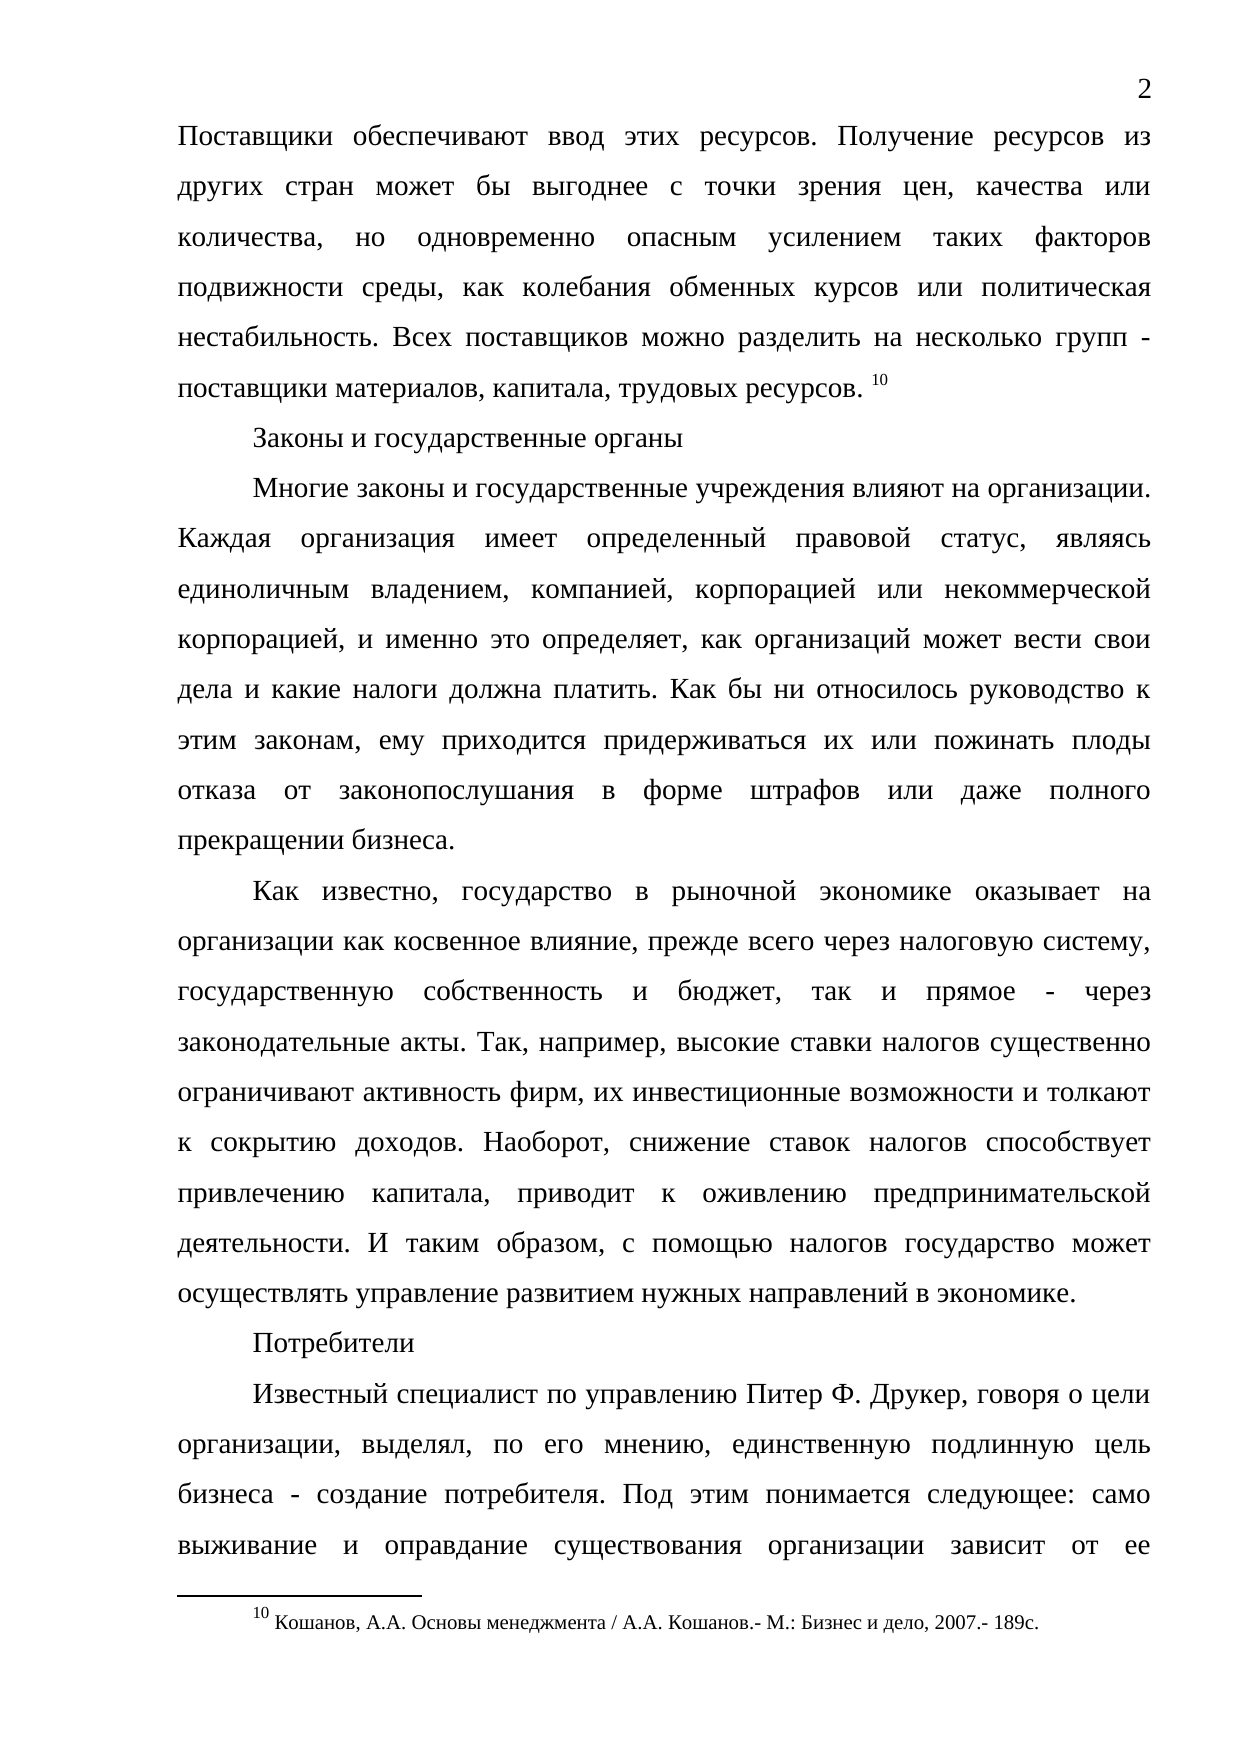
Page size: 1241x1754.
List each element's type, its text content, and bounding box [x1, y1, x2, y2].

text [177, 118, 1152, 403]
text Как известно, государство в рыночной экономике оказывает на организации как косвенное влияние, прежде всего через налоговую систему, государственную собственность и бюджет, так и прямое - через законодательные акты. Так, например, высокие ставки налогов существенно ограничивают активность фирм, их инвестиционные возможности и толкают к сокрытию доходов. Наоборот, снижение ставок налогов способствует привлечению капитала, приводит к оживлению предпринимательской деятельности. И таким образом, с помощью налогов государство может осуществлять управление развитием нужных направлений в экономике. [177, 873, 1152, 1309]
text Потребители [177, 1326, 1152, 1359]
text Законы и государственные органы [177, 420, 1152, 453]
text Многие законы и государственные учреждения влияют на организации. Каждая организация имеет определенный правовой статус, являясь единоличным владением, компанией, корпорацией или некоммерческой корпорацией, и именно это определяет, как организаций может вести свои дела и какие налоги должна платить. Как бы ни относилось руководство к этим законам, ему приходится придерживаться их или пожинать плоды отказа от законопослушания в форме штрафов или даже полного прекращении бизнеса. [177, 470, 1152, 856]
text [177, 1376, 1152, 1560]
